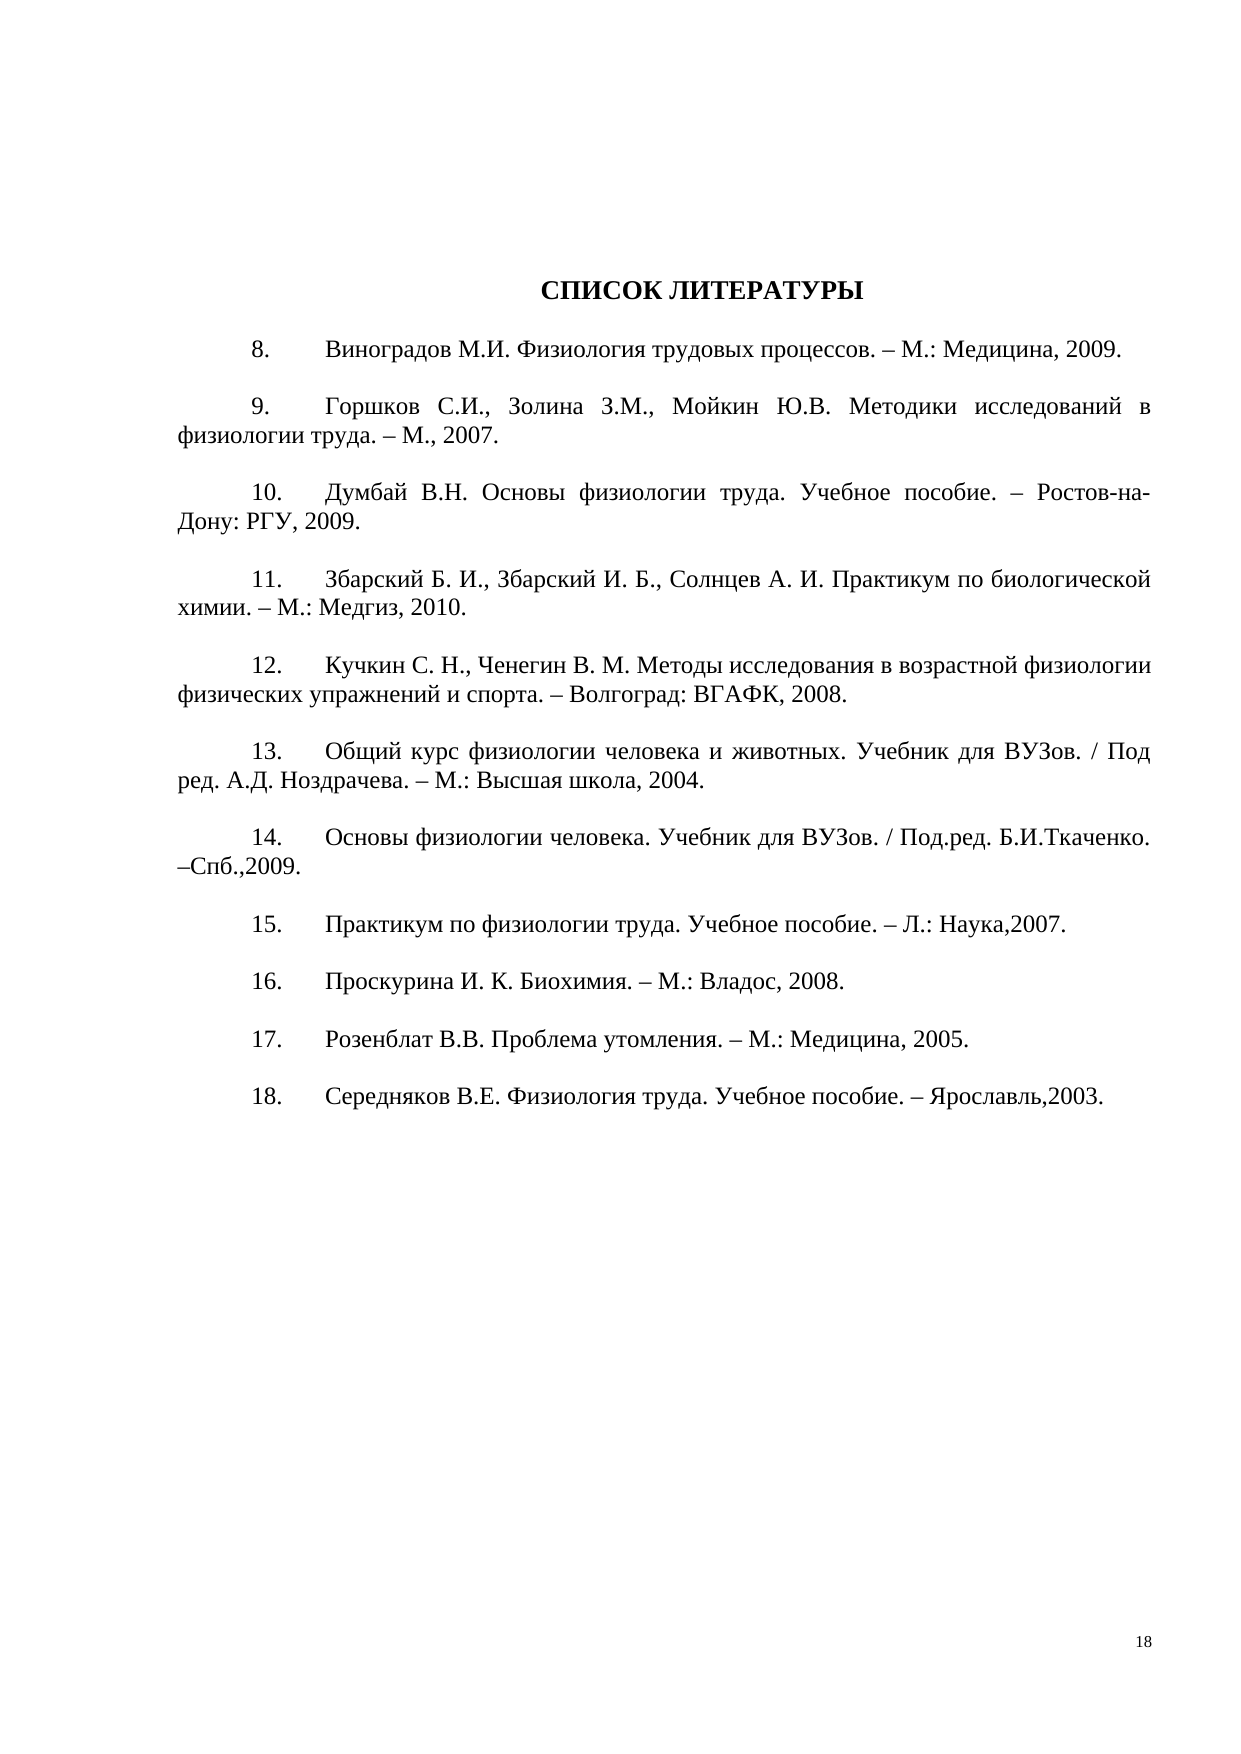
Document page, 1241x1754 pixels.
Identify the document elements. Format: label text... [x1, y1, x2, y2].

list Практикум по физиологии труда. Учебное пособие. – Л.: Наука,2007. [177, 909, 1152, 937]
list Кучкин С. Н., Ченегин В. М. Методы исследования в возрастной физиологии физических упражнений и спорта. – Волгоград: ВГАФК, 2008. [177, 650, 1152, 707]
list Середняков В.Е. Физиология труда. Учебное пособие. – Ярославль,2003. [177, 1081, 1152, 1110]
list Розенблат В.В. Проблема утомления. – М.: Медицина, 2005. [177, 1024, 1152, 1052]
list Проскурина И. К. Биохимия. – М.: Владос, 2008. [177, 966, 1152, 995]
list Виноградов М.И. Физиология трудовых процессов. – М.: Медицина, 2009. [177, 334, 1152, 362]
list Основы физиологии человека. Учебник для ВУЗов. / Под.ред. Б.И.Ткаченко. –Спб.,2009. [177, 822, 1152, 880]
list Общий курс физиологии человека и животных. Учебник для ВУЗов. / Под ред. А.Д. Ноздрачева. – М.: Высшая школа, 2004. [177, 736, 1152, 794]
text СПИСОК литературы [177, 274, 1152, 305]
list Горшков С.И., Золина З.М., Мойкин Ю.В. Методики исследований в физиологии труда. – М., 2007. [177, 391, 1152, 449]
list Думбай В.Н. Основы физиологии труда. Учебное пособие. – Ростов-на-Дону: РГУ, 2009. [177, 477, 1152, 535]
list Збарский Б. И., Збарский И. Б., Солнцев А. И. Практикум по биологической химии. – М.: Медгиз, 2010. [177, 564, 1152, 621]
